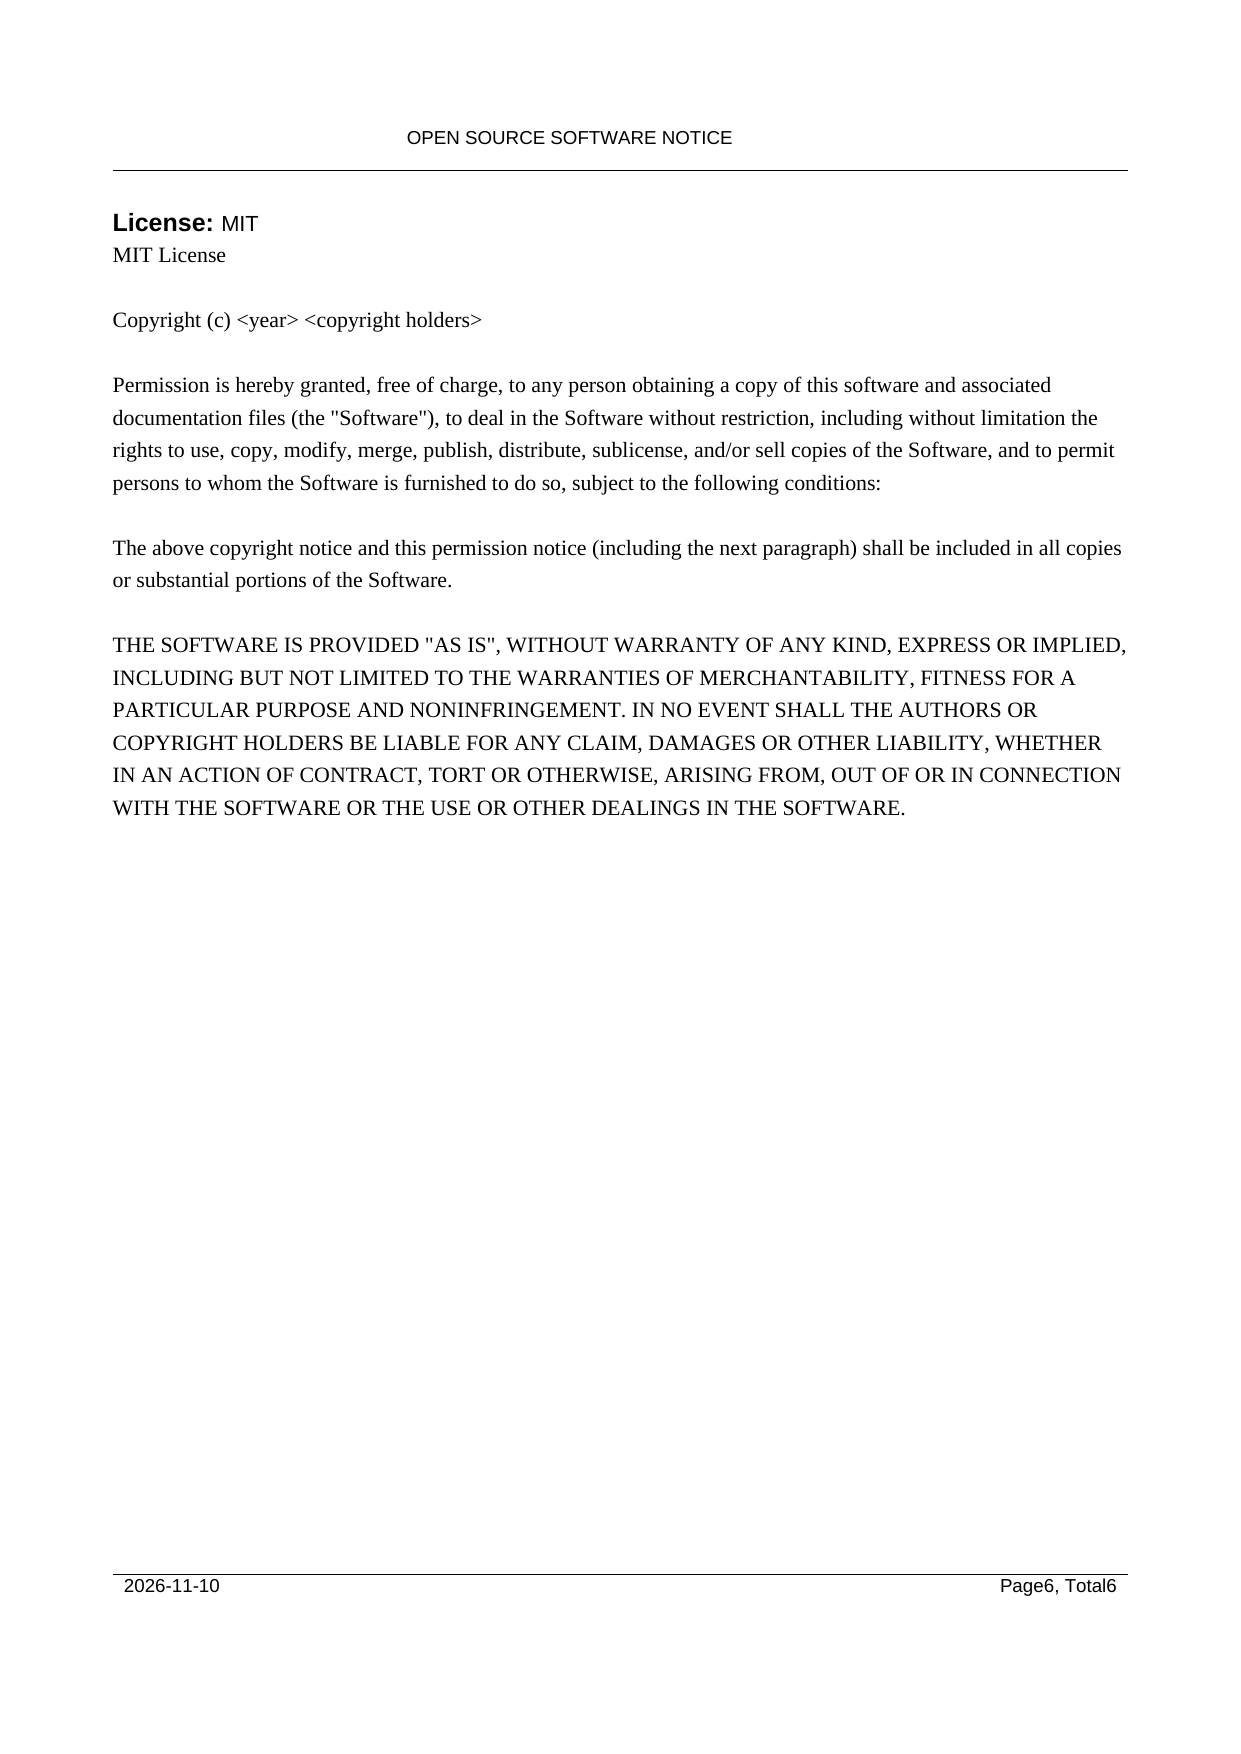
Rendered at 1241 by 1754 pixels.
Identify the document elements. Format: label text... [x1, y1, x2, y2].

text License: MIT [112, 206, 1128, 239]
text MIT License Copyright (c) <year> <copyright holders> Permission is hereby granted, free of charge, to any person obtaining a copy of this software and associated documentation files (the "Software"), to deal in the Software without restriction, including without limitation the rights to use, copy, modify, merge, publish, distribute, sublicense, and/or sell copies of the Software, and to permit persons to whom the Software is furnished to do so, subject to the following conditions: The above copyright notice and this permission notice (including the next paragraph) shall be included in all copies or substantial portions of the Software. THE SOFTWARE IS PROVIDED "AS IS", WITHOUT WARRANTY OF ANY KIND, EXPRESS OR IMPLIED, INCLUDING BUT NOT LIMITED TO THE WARRANTIES OF MERCHANTABILITY, FITNESS FOR A PARTICULAR PURPOSE AND NONINFRINGEMENT. IN NO EVENT SHALL THE AUTHORS OR COPYRIGHT HOLDERS BE LIABLE FOR ANY CLAIM, DAMAGES OR OTHER LIABILITY, WHETHER IN AN ACTION OF CONTRACT, TORT OR OTHERWISE, ARISING FROM, OUT OF OR IN CONNECTION WITH THE SOFTWARE OR THE USE OR OTHER DEALINGS IN THE SOFTWARE. [112, 239, 1128, 824]
